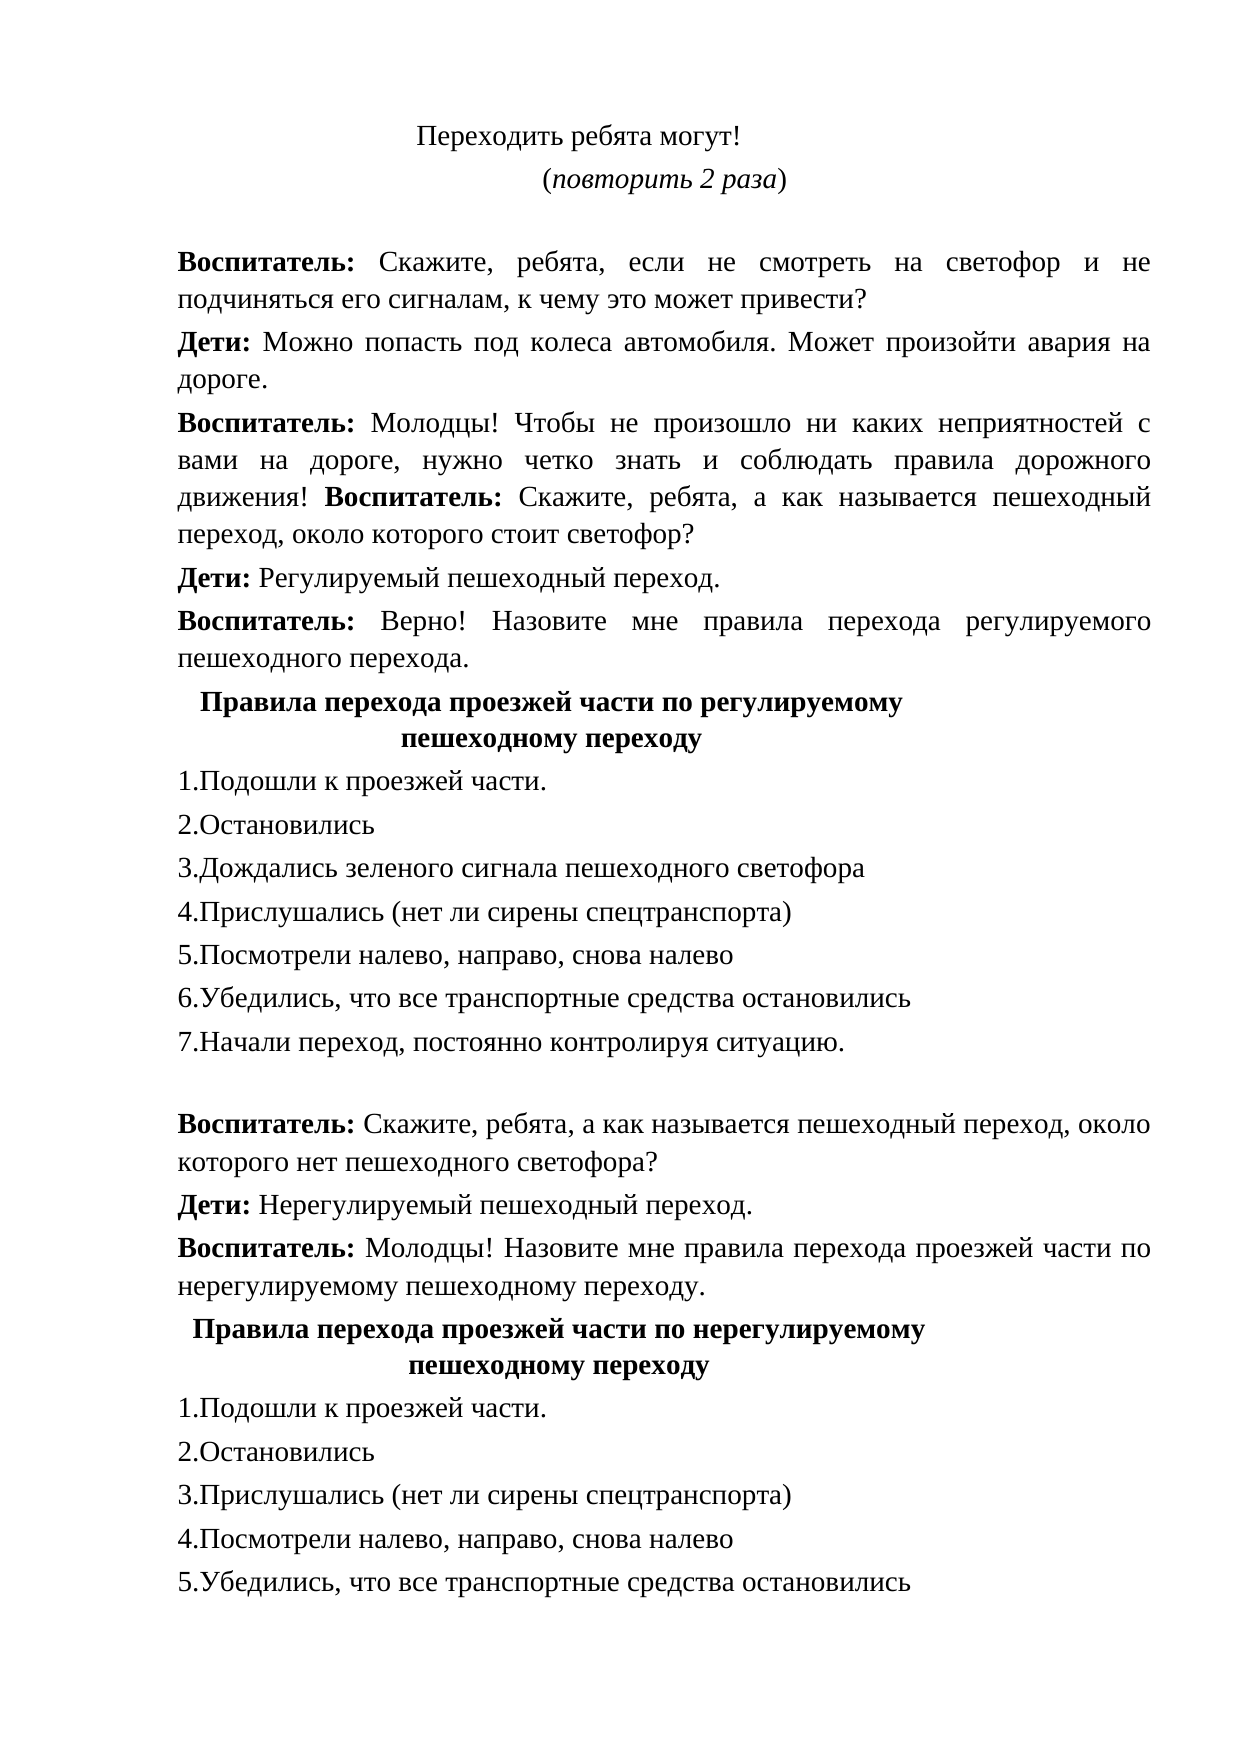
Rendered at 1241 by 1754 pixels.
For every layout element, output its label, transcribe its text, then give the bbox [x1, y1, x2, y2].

text Переходить ребята могут! [177, 118, 980, 152]
text 1.Подошли к проезжей части. [177, 763, 1152, 797]
text 6.Убедились, что все транспортные средства остановились [177, 981, 1152, 1014]
text (повторить 2 раза) [177, 162, 1152, 195]
text 2.Остановились [177, 1434, 1152, 1468]
text 5.Убедились, что все транспортные средства остановились [177, 1564, 1152, 1598]
text Воспитатель: Верно! Назовите мне правила перехода регулируемого пешеходного перехода. [177, 603, 1152, 674]
text 4.Прислушались (нет ли сирены спецтранспорта) [177, 894, 1152, 927]
text 4.Посмотрели налево, направо, снова налево [177, 1521, 1152, 1554]
text Воспитатель: Скажите, ребята, а как называется пешеходный переход, около которого нет пешеходного светофора? [177, 1107, 1152, 1177]
text Воспитатель: Молодцы! Чтобы не произошло ни каких неприятностей с вами на дороге, нужно четко знать и соблюдать правила дорожного движения! Воспитатель: Скажите, ребята, а как называется пешеходный переход, около которого стоит светофор? [177, 405, 1152, 550]
text 1.Подошли к проезжей части. [177, 1391, 1152, 1424]
text Правила перехода проезжей части по нерегулируемому пешеходному переходу [177, 1311, 941, 1381]
text 3.Дождались зеленого сигнала пешеходного светофора [177, 850, 1152, 884]
text Дети: Нерегулируемый пешеходный переход. [177, 1187, 1152, 1221]
text 7.Начали переход, постоянно контролируя ситуацию. [177, 1024, 1152, 1057]
text 2.Остановились [177, 807, 1152, 840]
text Воспитатель: Скажите, ребята, если не смотреть на светофор и не подчиняться его сигналам, к чему это может привести? [177, 244, 1152, 314]
text Дети: Регулируемый пешеходный переход. [177, 560, 1152, 593]
text Правила перехода проезжей части по регулируемому пешеходному переходу [177, 684, 926, 754]
text 3.Прислушались (нет ли сирены спецтранспорта) [177, 1477, 1152, 1511]
text 5.Посмотрели налево, направо, снова налево [177, 937, 1152, 971]
text Дети: Можно попасть под колеса автомобиля. Может произойти авария на дороге. [177, 324, 1152, 395]
text Воспитатель: Молодцы! Назовите мне правила перехода проезжей части по нерегулируемому пешеходному переходу. [177, 1231, 1152, 1301]
